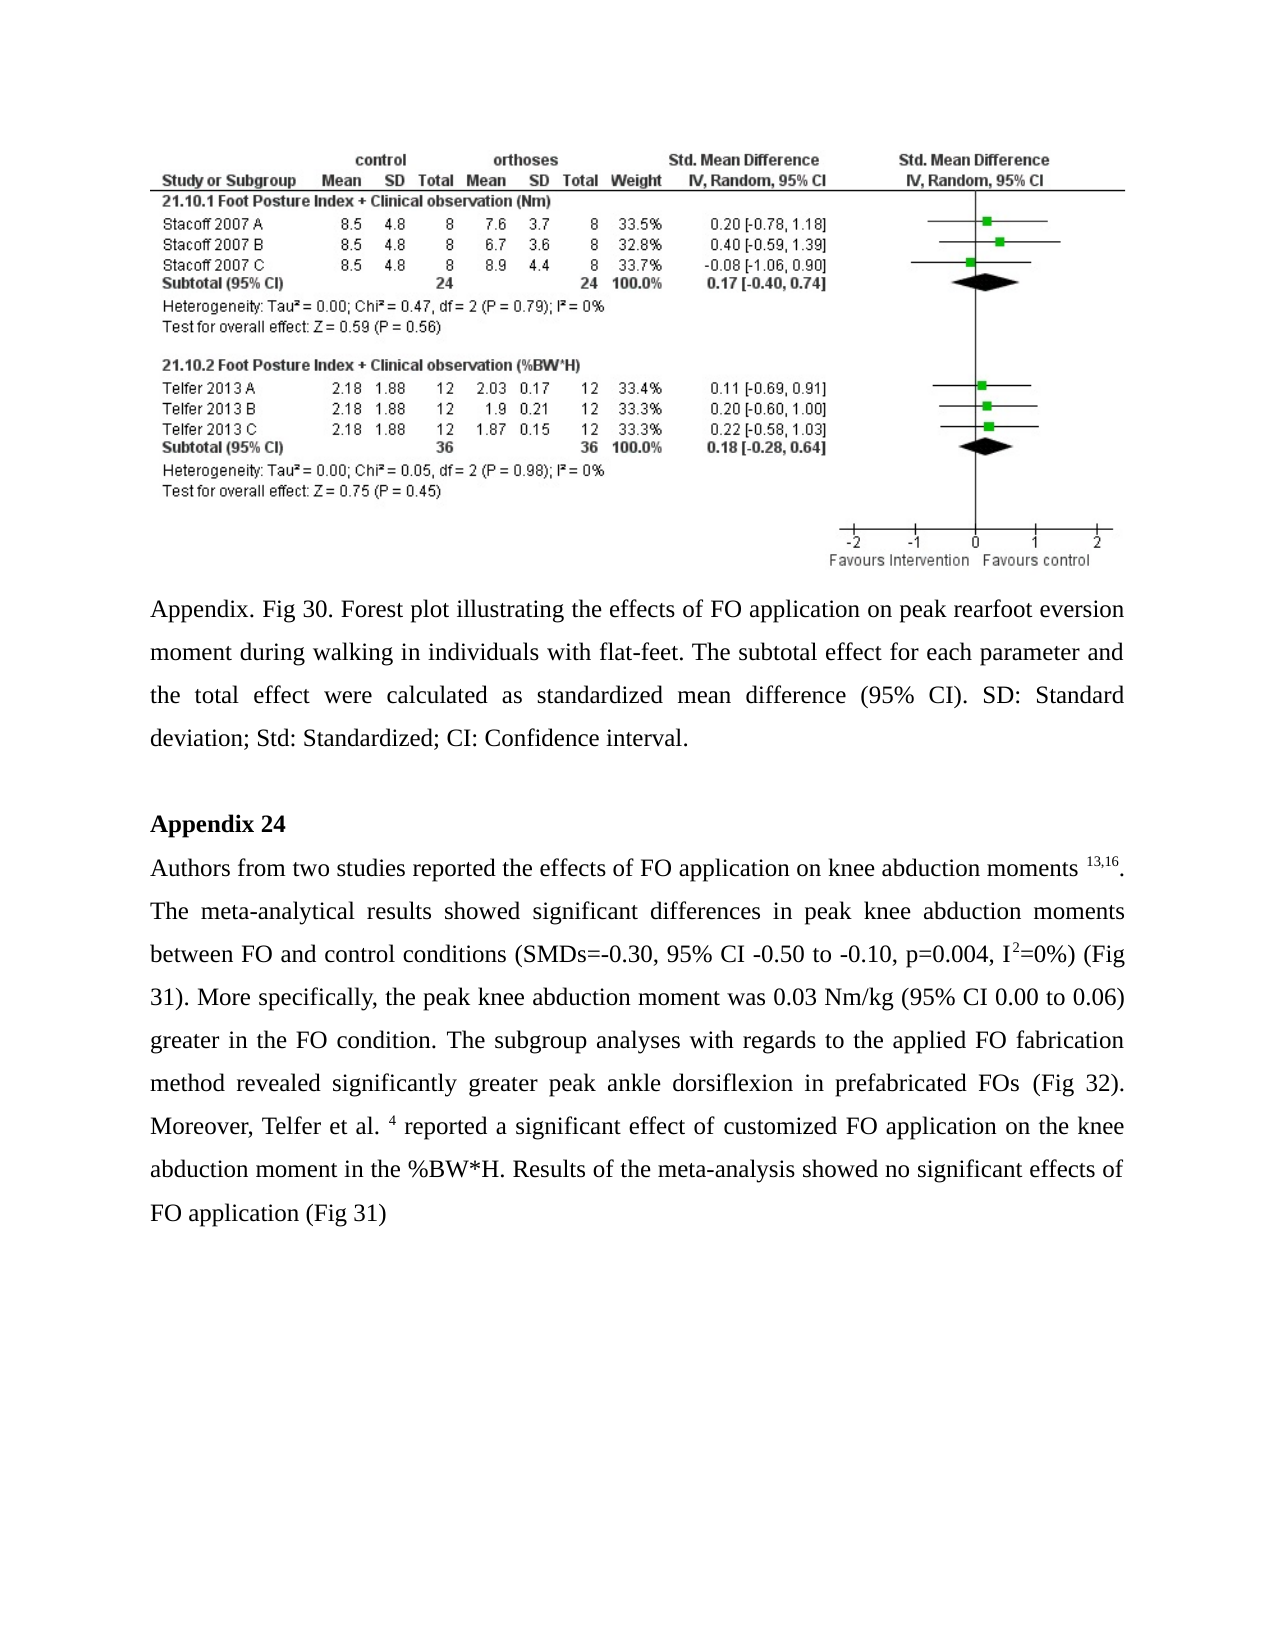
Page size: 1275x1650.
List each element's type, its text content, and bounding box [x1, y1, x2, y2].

text Appendix 24 [150, 809, 1125, 838]
text Appendix. Fig 30. Forest plot illustrating the effects of FO application on peak rearfoot eversion moment during walking in individuals with flat-feet. The subtotal effect for each parameter and the total effect were calculated as standardized mean difference (95% CI). SD: Standard deviation; Std: Standardized; CI: Confidence interval. [150, 594, 1125, 752]
text Authors from two studies reported the effects of FO application on knee abduction moments 13,16. The meta-analytical results showed significant differences in peak knee abduction moments between FO and control conditions (SMDs=-0.30, 95% CI -0.50 to -0.10, p=0.004, I2=0%) (Fig 31). More specifically, the peak knee abduction moment was 0.03 Nm/kg (95% CI 0.00 to 0.06) greater in the FO condition. The subgroup analyses with regards to the applied FO fabrication method revealed significantly greater peak ankle dorsiflexion in prefabricated FOs (Fig 32). Moreover, Telfer et al. 4 reported a significant effect of customized FO application on the knee abduction moment in the %BW*H. Results of the meta-analysis showed no significant effects of FO application (Fig 31) [150, 853, 1125, 1226]
picture [150, 150, 1125, 580]
